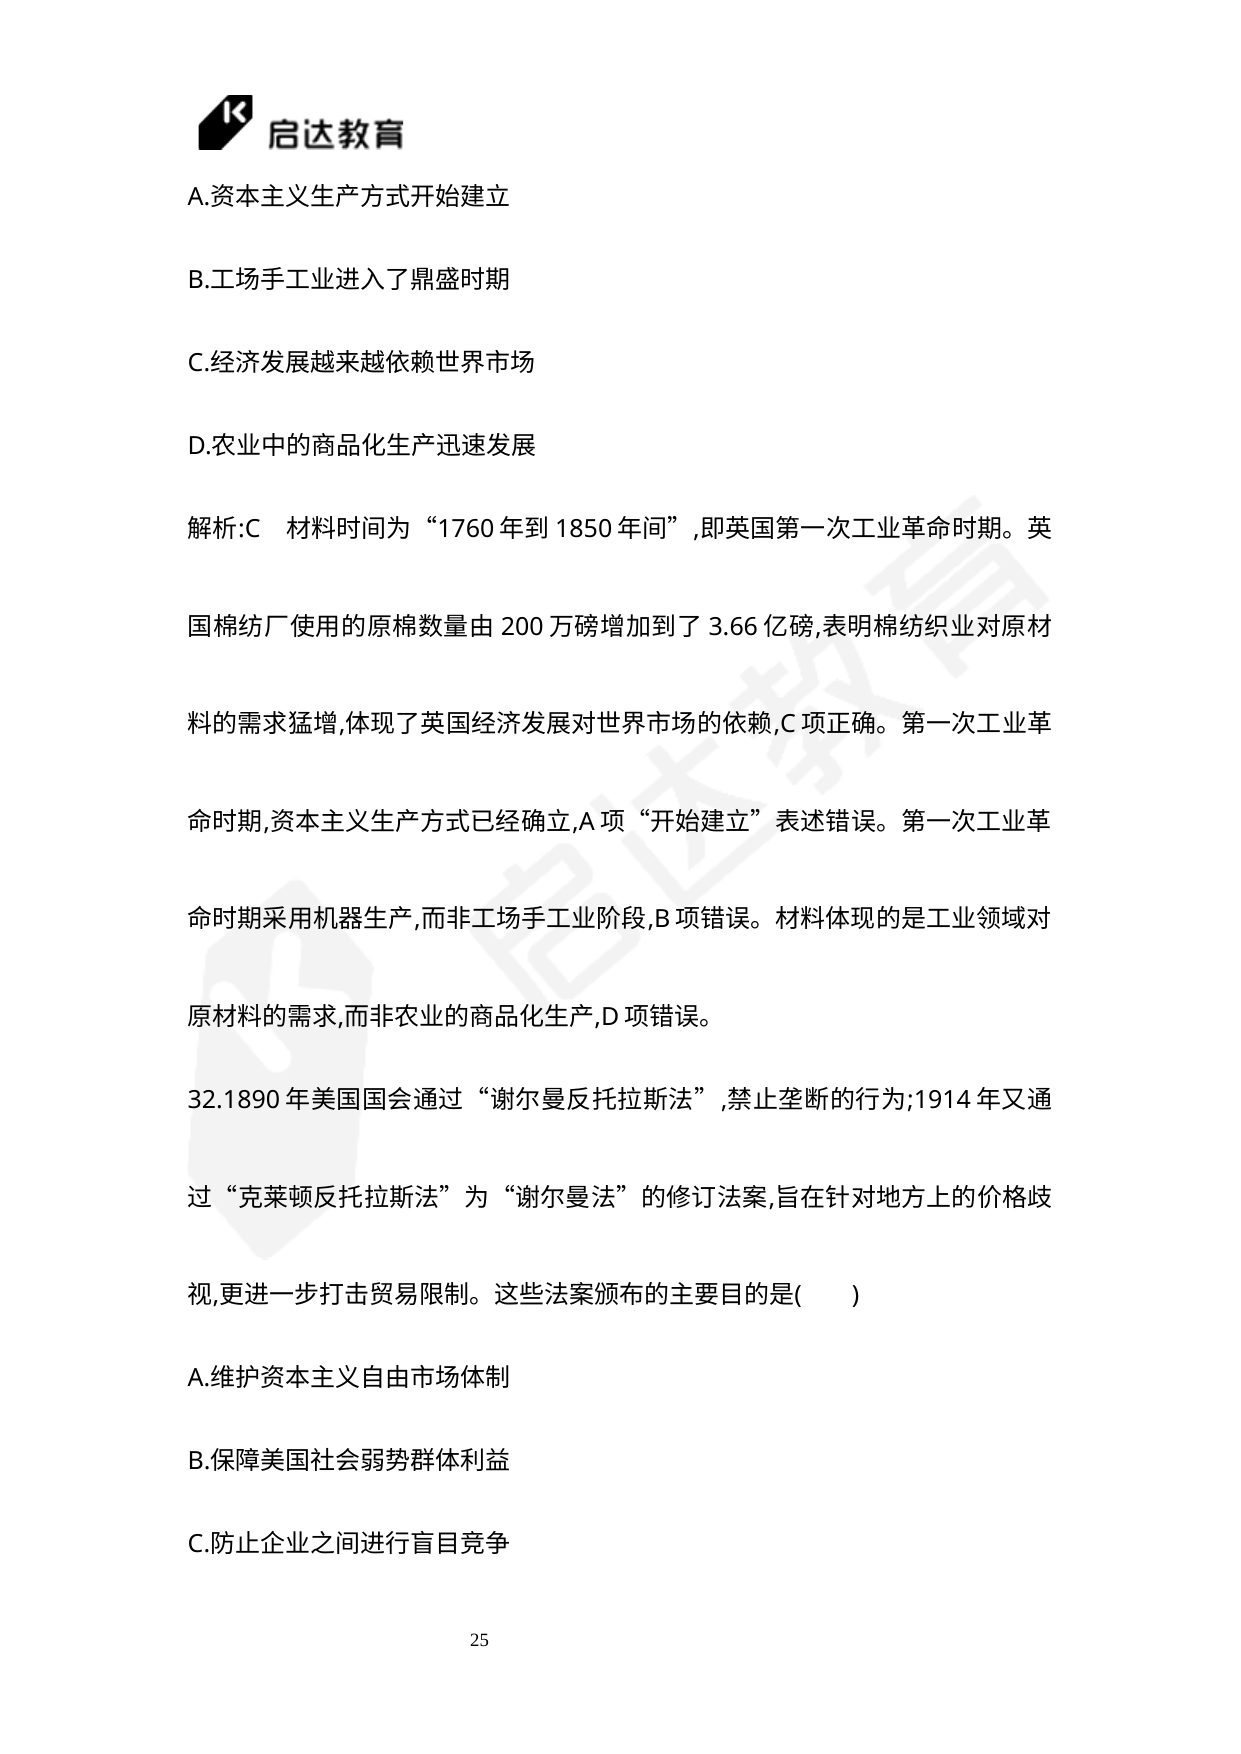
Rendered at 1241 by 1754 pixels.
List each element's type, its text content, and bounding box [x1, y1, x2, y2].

text C.防止企业之间进行盲目竞争 [187, 1509, 1053, 1574]
text 解析:C 材料时间为“1760年到1850年间”,即英国第一次工业革命时期。英国棉纺厂使用的原棉数量由200万磅增加到了3.66亿磅,表明棉纺织业对原材料的需求猛增,体现了英国经济发展对世界市场的依赖,C项正确。第一次工业革命时期,资本主义生产方式已经确立,A项“开始建立”表述错误。第一次工业革命时期采用机器生产,而非工场手工业阶段,B项错误。材料体现的是工业领域对原材料的需求,而非农业的商品化生产,D项错误。 [187, 494, 1053, 1047]
text D.农业中的商品化生产迅速发展 [187, 411, 1053, 476]
text C.经济发展越来越依赖世界市场 [187, 328, 1053, 393]
text A.资本主义生产方式开始建立 [187, 162, 1053, 227]
text 32.1890年美国国会通过“谢尔曼反托拉斯法”,禁止垄断的行为;1914年又通过“克莱顿反托拉斯法”为“谢尔曼法”的修订法案,旨在针对地方上的价格歧视,更进一步打击贸易限制。这些法案颁布的主要目的是( ) [187, 1065, 1053, 1325]
text B.工场手工业进入了鼎盛时期 [187, 245, 1053, 310]
text A.维护资本主义自由市场体制 [187, 1343, 1053, 1408]
picture [198, 95, 404, 150]
text B.保障美国社会弱势群体利益 [187, 1426, 1053, 1491]
